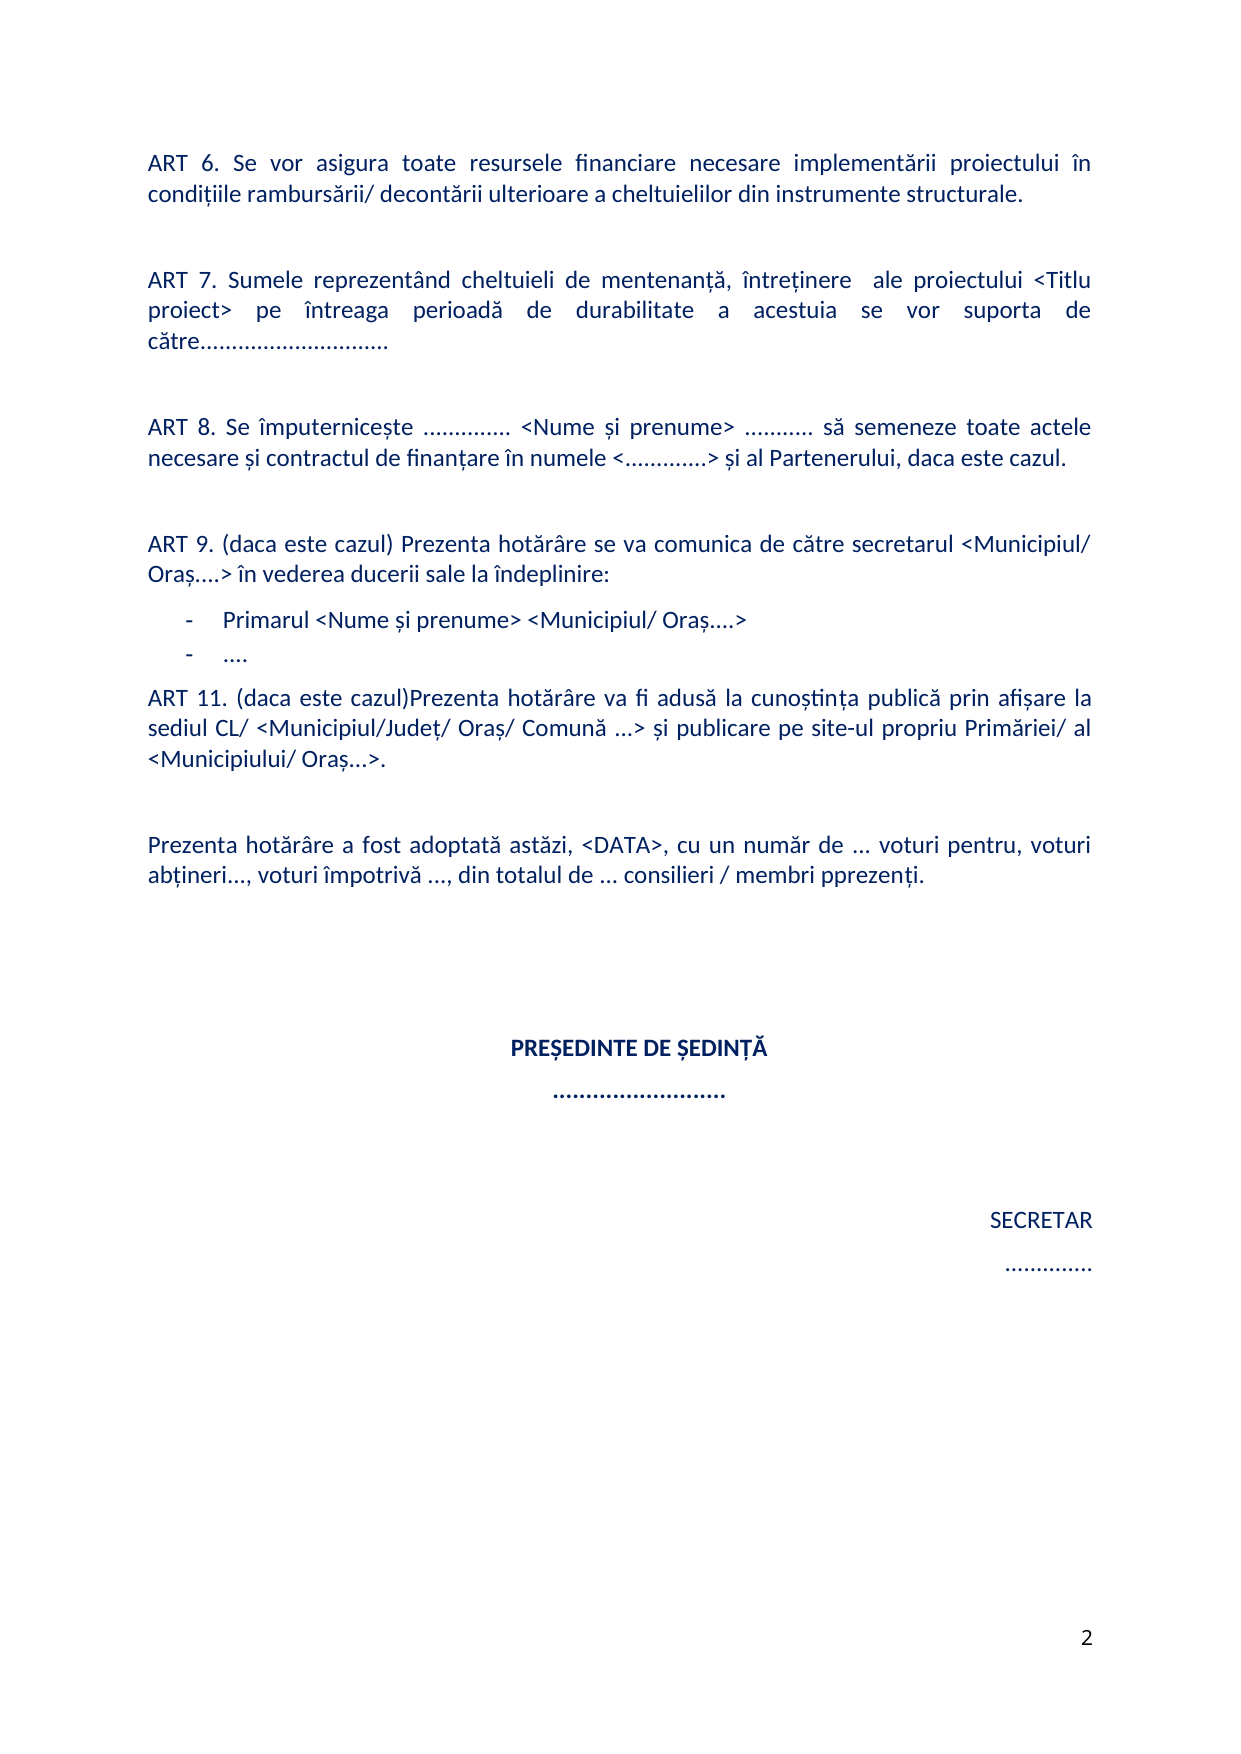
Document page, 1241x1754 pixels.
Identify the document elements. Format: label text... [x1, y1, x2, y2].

text ART 8. Se împuternicește .............. <Nume și prenume> ........... să semeneze toate actele necesare şi contractul de finanţare în numele <.............> şi al Partenerului, daca este cazul. [148, 411, 1093, 472]
list .... [185, 635, 1093, 669]
text ART 7. Sumele reprezentând cheltuieli de mentenanță, întreținere ale proiectului <Titlu proiect> pe întreaga perioadă de durabilitate a acestuia se vor suporta de către.............................. [148, 264, 1093, 356]
text Prezenta hotărâre a fost adoptată astăzi, <DATA>, cu un număr de ... voturi pentru, voturi abţineri..., voturi împotrivă ..., din totalul de ... consilieri / membri pprezenţi. [148, 829, 1093, 890]
text ART 11. (daca este cazul)Prezenta hotărâre va fi adusă la cunoştinţa publică prin afişare la sediul CL/ <Municipiul/Judeţ/ Oraş/ Comună ...> şi publicare pe site-ul propriu Primăriei/ al <Municipiului/ Oraş...>. [148, 682, 1093, 773]
text SECRETAR [185, 1204, 1093, 1234]
list Primarul <Nume și prenume> <Municipiul/ Oraş....> [185, 601, 1093, 635]
text ART 6. Se vor asigura toate resursele financiare necesare implementării proiectului în condițiile rambursării/ decontării ulterioare a cheltuielilor din instrumente structurale. [148, 148, 1093, 209]
text .............. [185, 1247, 1093, 1277]
text .......................... [185, 1075, 1093, 1105]
text PREŞEDINTE DE ŞEDINŢĂ [185, 1032, 1093, 1062]
text ART 9. (daca este cazul) Prezenta hotărâre se va comunica de către secretarul <Municipiul/ Oraş....> în vederea ducerii sale la îndeplinire: [148, 528, 1093, 589]
